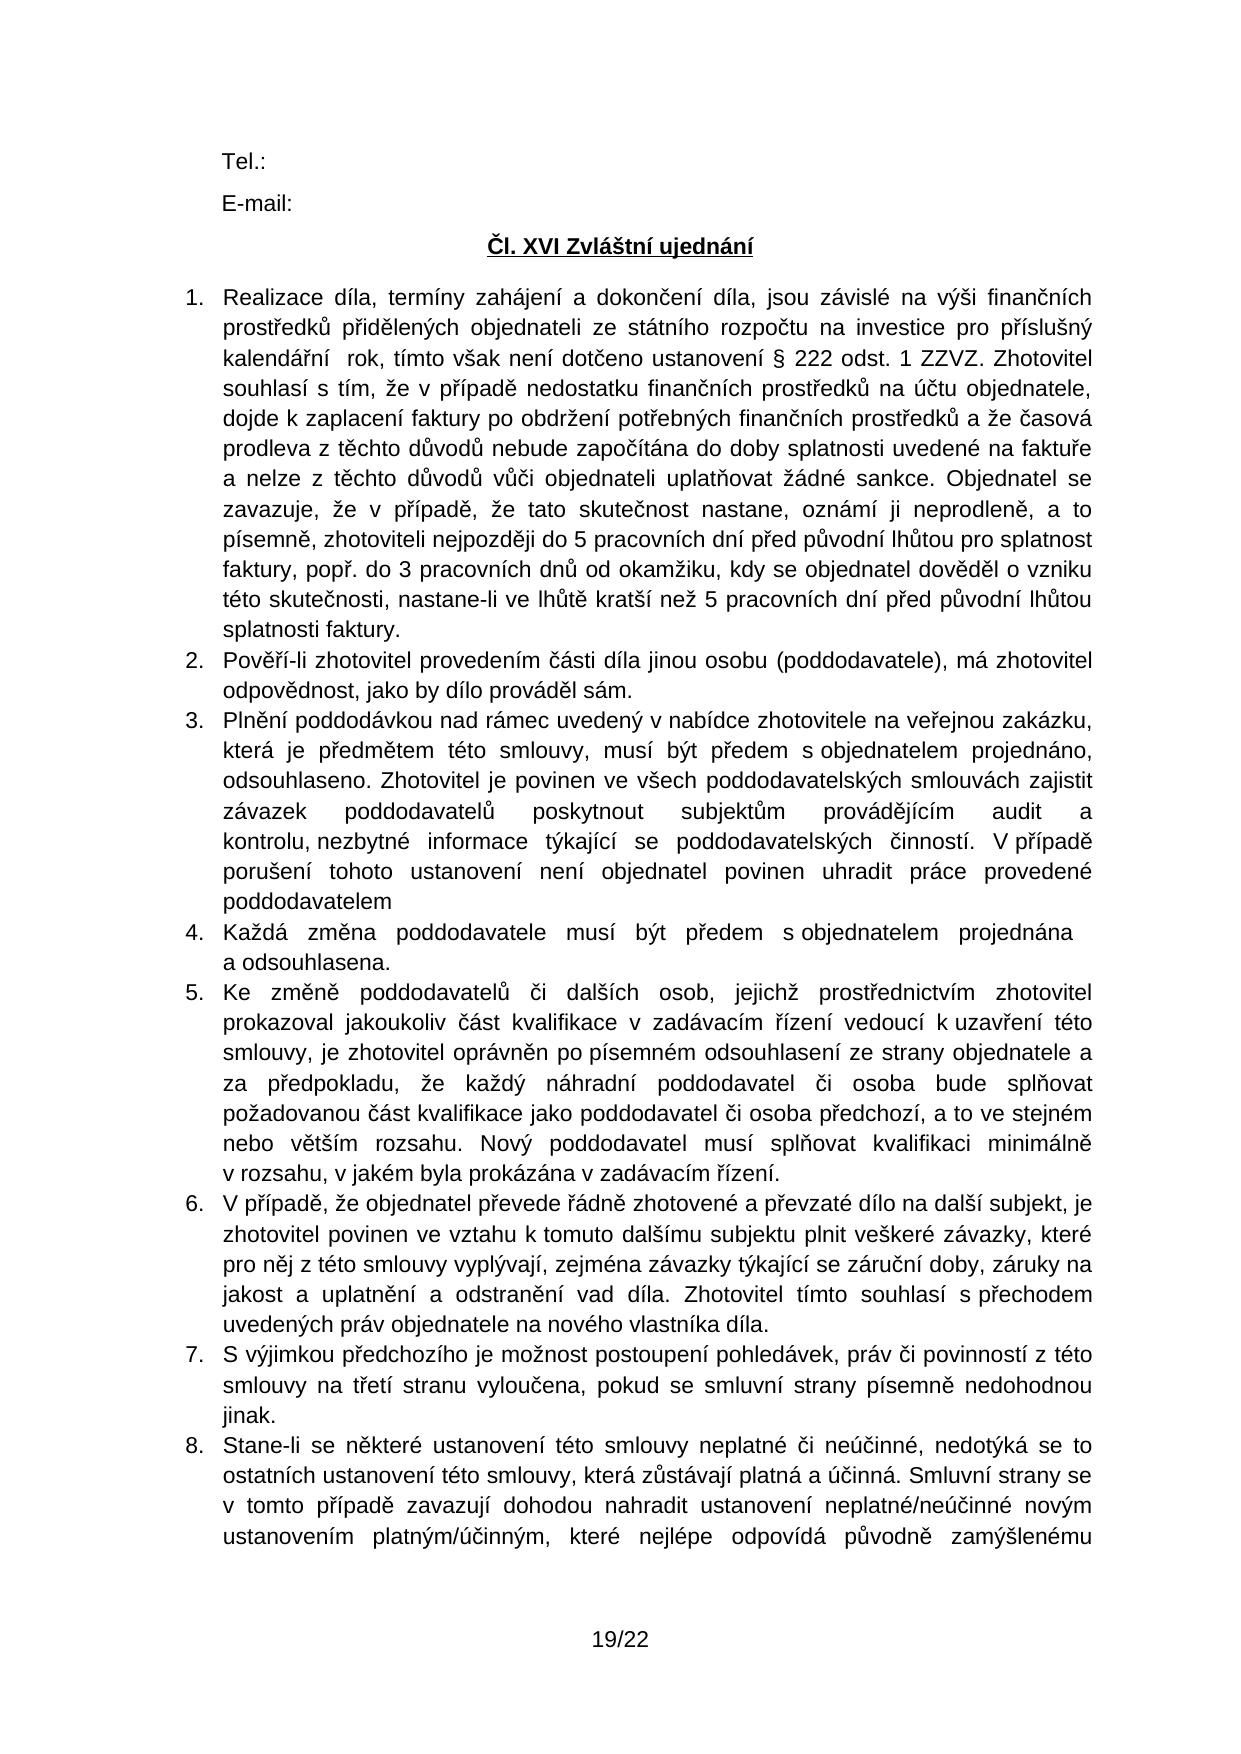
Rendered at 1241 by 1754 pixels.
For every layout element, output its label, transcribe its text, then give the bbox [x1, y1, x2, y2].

list Každá změna poddodavatele musí být předem s objednatelem projednána a odsouhlasena. [185, 918, 1093, 975]
list S výjimkou předchozího je možnost postoupení pohledávek, práv či povinností z této smlouvy na třetí stranu vyloučena, pokud se smluvní strany písemně nedohodnou jinak. [185, 1341, 1093, 1428]
text Tel.: [192, 148, 1093, 174]
text E-mail: [192, 190, 1093, 217]
list Pověří-li zhotovitel provedením části díla jinou osobu (poddodavatele), má zhotovitel odpovědnost, jako by dílo prováděl sám. [185, 647, 1093, 703]
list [185, 1432, 1093, 1549]
list Ke změně poddodavatelů či dalších osob, jejichž prostřednictvím zhotovitel prokazoval jakoukoliv část kvalifikace v zadávacím řízení vedoucí k uzavření této smlouvy, je zhotovitel oprávněn po písemném odsouhlasení ze strany objednatele a za předpokladu, že každý náhradní poddodavatel či osoba bude splňovat požadovanou část kvalifikace jako poddodavatel či osoba předchozí, a to ve stejném nebo větším rozsahu. Nový poddodavatel musí splňovat kvalifikaci minimálně v rozsahu, v jakém byla prokázána v zadávacím řízení. [185, 979, 1093, 1186]
text Čl. XVI Zvláštní ujednání [148, 233, 1093, 259]
list Realizace díla, termíny zahájení a dokončení díla, jsou závislé na výši finančních prostředků přidělených objednateli ze státního rozpočtu na investice pro příslušný kalendářní rok, tímto však není dotčeno ustanovení § 222 odst. 1 ZZVZ. Zhotovitel souhlasí s tím, že v případě nedostatku finančních prostředků na účtu objednatele, dojde k zaplacení faktury po obdržení potřebných finančních prostředků a že časová prodleva z těchto důvodů nebude započítána do doby splatnosti uvedené na faktuře a nelze z těchto důvodů vůči objednateli uplatňovat žádné sankce. Objednatel se zavazuje, že v případě, že tato skutečnost nastane, oznámí ji neprodleně, a to písemně, zhotoviteli nejpozději do 5 pracovních dní před původní lhůtou pro splatnost faktury, popř. do 3 pracovních dnů od okamžiku, kdy se objednatel dověděl o vzniku této skutečnosti, nastane-li ve lhůtě kratší než 5 pracovních dní před původní lhůtou splatnosti faktury. [185, 284, 1093, 643]
list Plnění poddodávkou nad rámec uvedený v nabídce zhotovitele na veřejnou zakázku, která je předmětem této smlouvy, musí být předem s objednatelem projednáno, odsouhlaseno. Zhotovitel je povinen ve všech poddodavatelských smlouvách zajistit závazek poddodavatelů poskytnout subjektům provádějícím audit a kontrolu, nezbytné informace týkající se poddodavatelských činností. V případě porušení tohoto ustanovení není objednatel povinen uhradit práce provedené poddodavatelem [185, 707, 1093, 914]
list V případě, že objednatel převede řádně zhotovené a převzaté dílo na další subjekt, je zhotovitel povinen ve vztahu k tomuto dalšímu subjektu plnit veškeré závazky, které pro něj z této smlouvy vyplývají, zejména závazky týkající se záruční doby, záruky na jakost a uplatnění a odstranění vad díla. Zhotovitel tímto souhlasí s přechodem uvedených práv objednatele na nového vlastníka díla. [185, 1190, 1093, 1337]
